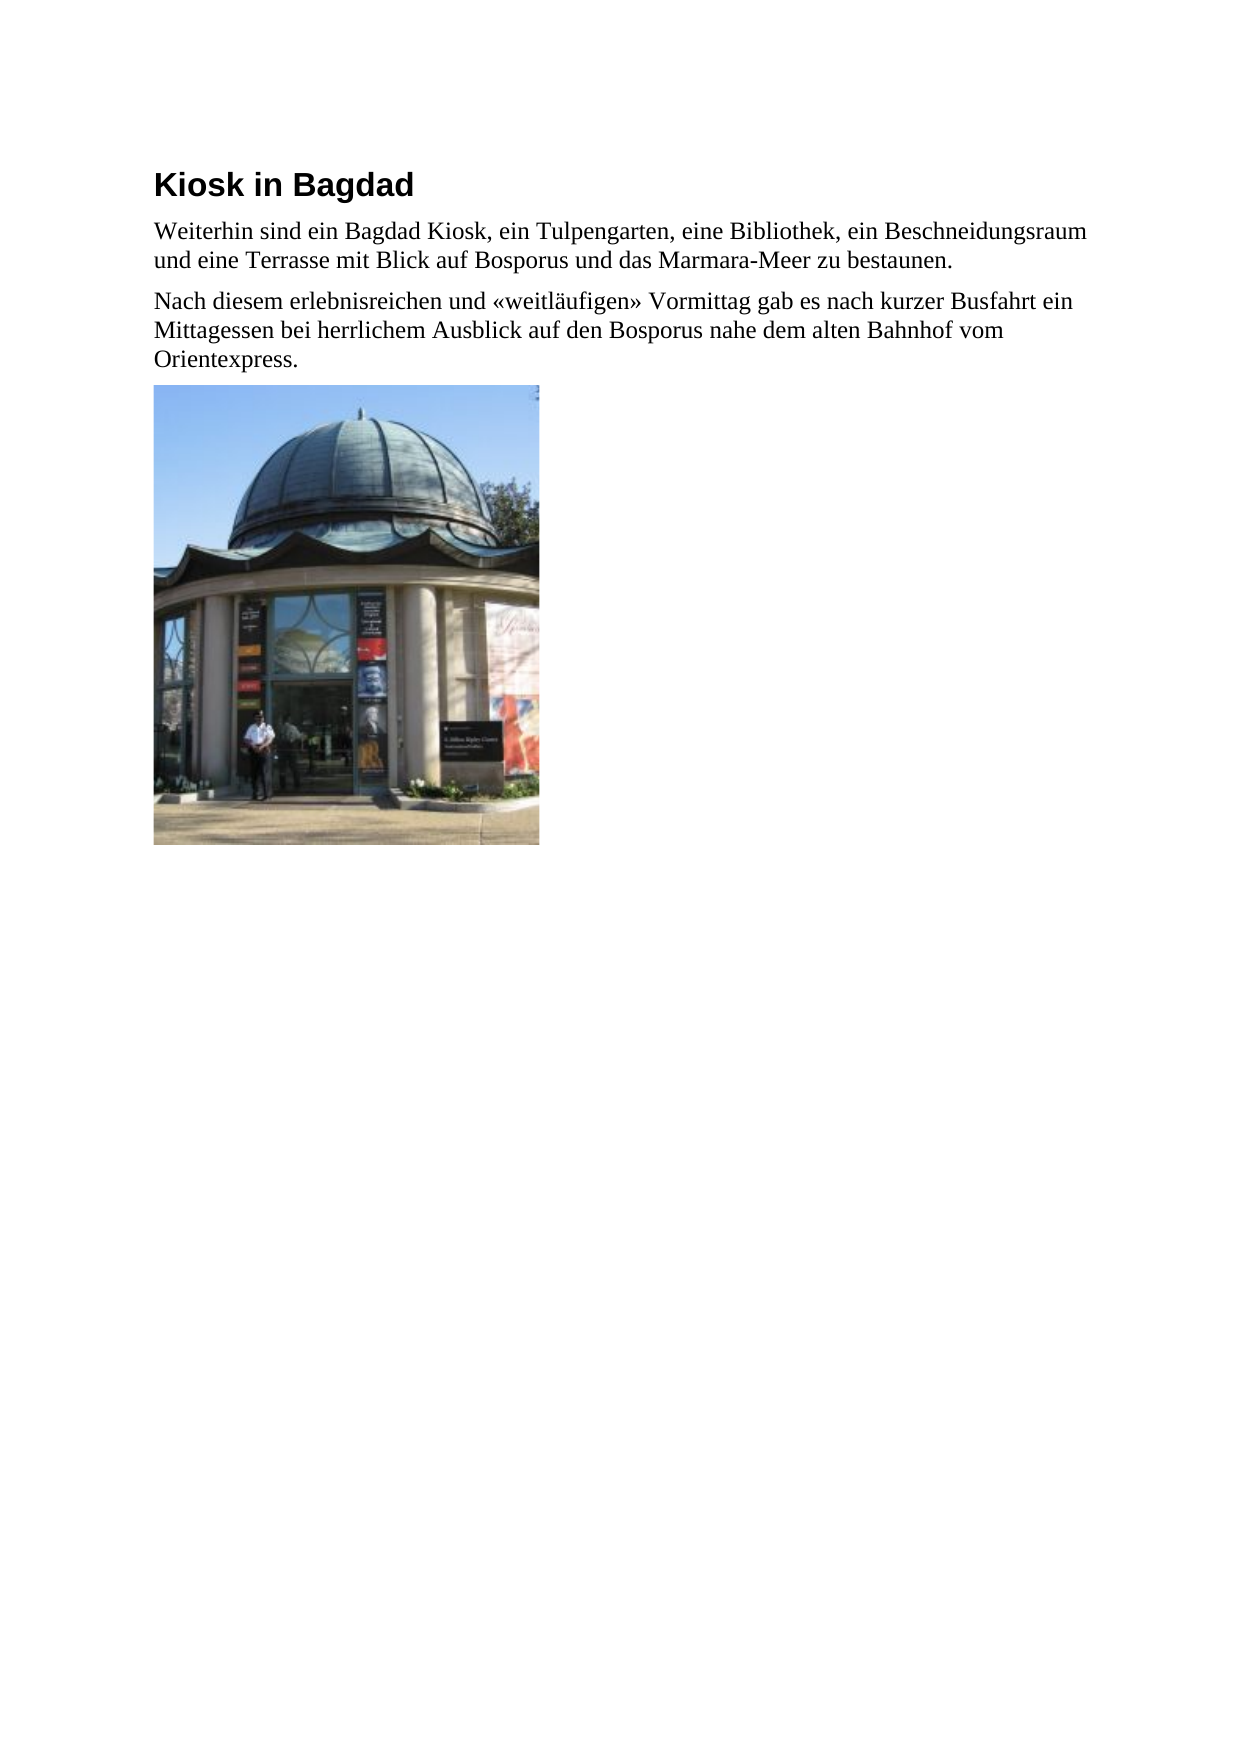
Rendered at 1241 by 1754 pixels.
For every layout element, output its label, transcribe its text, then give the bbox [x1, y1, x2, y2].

text Weiterhin sind ein Bagdad Kiosk, ein Tulpengarten, eine Bibliothek, ein Beschneidungsraum und eine Terrasse mit Blick auf Bosporus und das Marmara-Meer zu bestaunen. [153, 216, 1128, 274]
subtitle Kiosk in Bagdad [153, 165, 1128, 204]
picture [153, 385, 540, 845]
text Nach diesem erlebnisreichen und «weitläufigen» Vormittag gab es nach kurzer Busfahrt ein Mittagessen bei herrlichem Ausblick auf den Bosporus nahe dem alten Bahnhof vom Orientexpress. [153, 286, 1128, 373]
